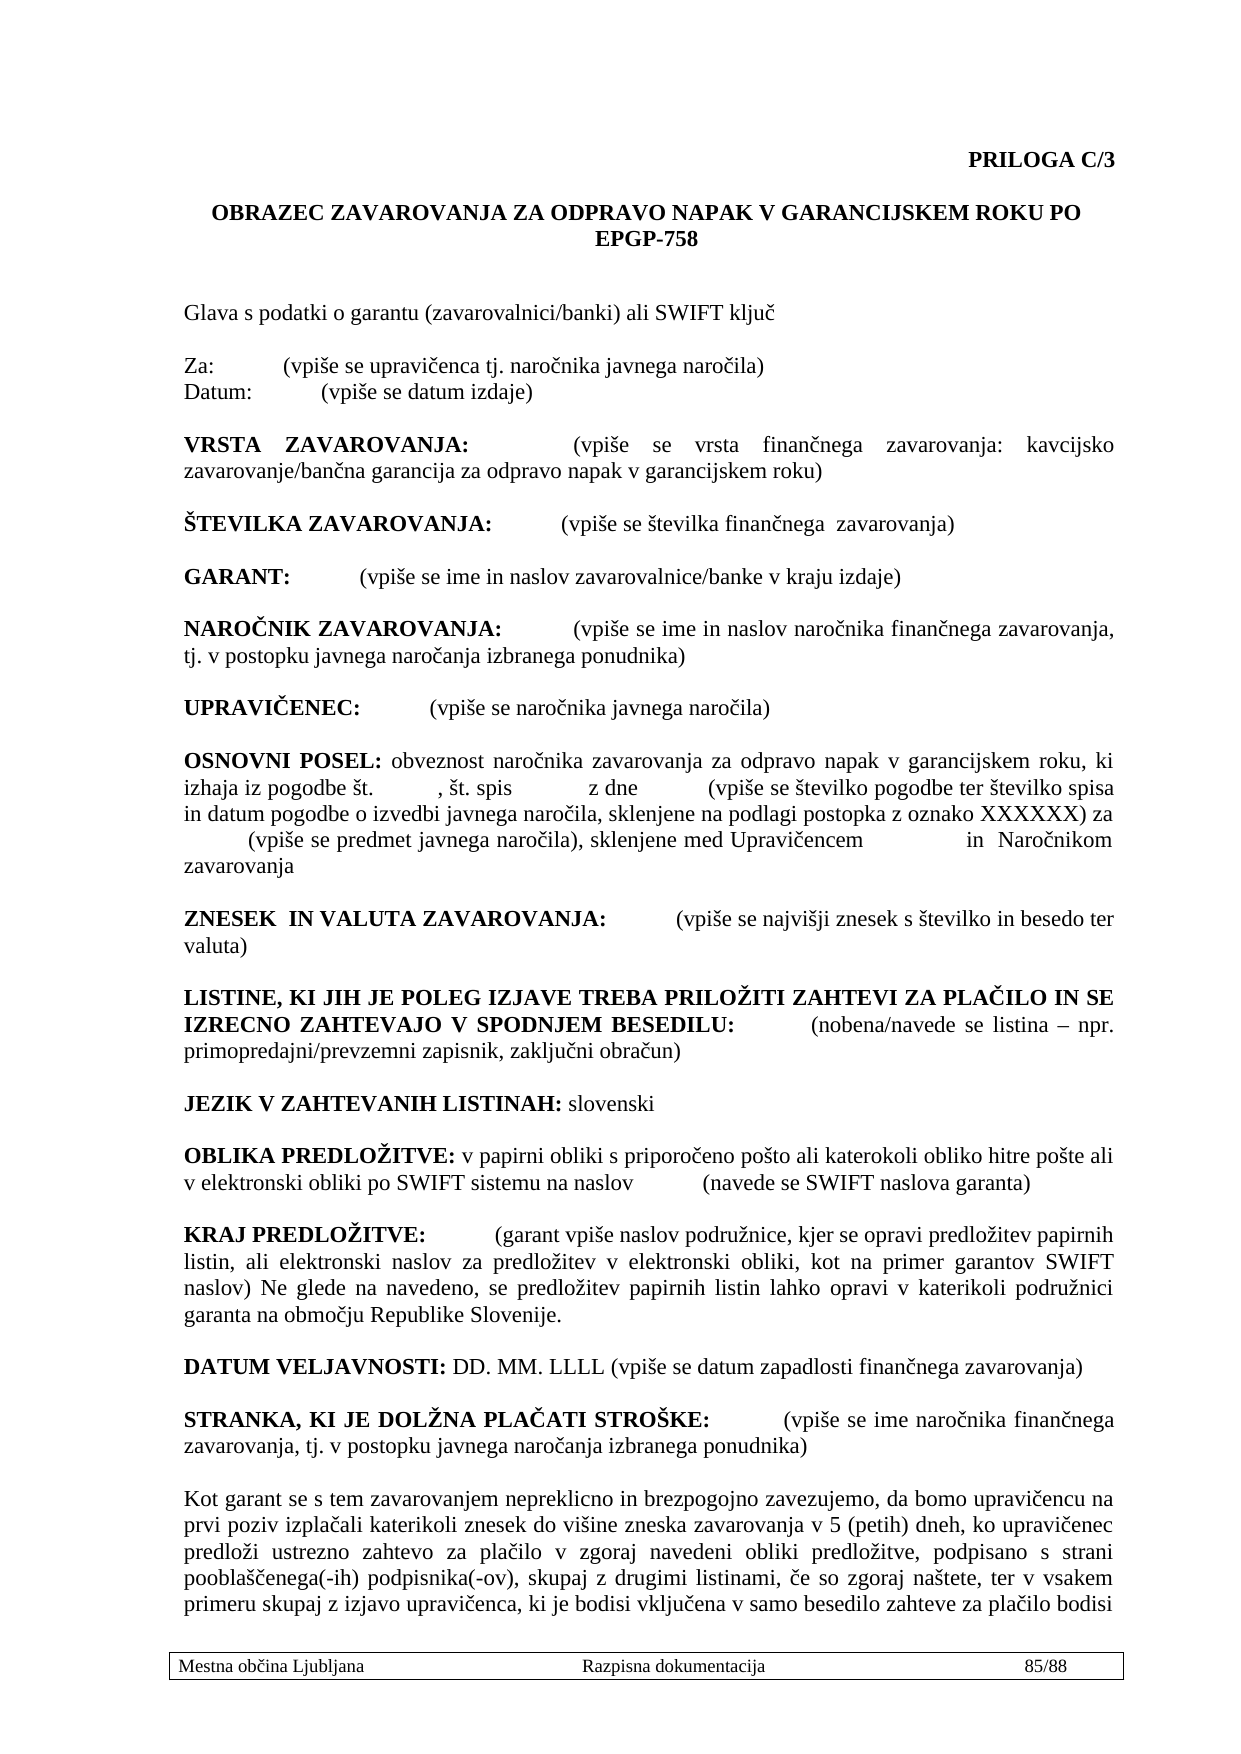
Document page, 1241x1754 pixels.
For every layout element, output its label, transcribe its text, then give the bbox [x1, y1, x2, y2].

text Za: (vpiše se upravičenca tj. naročnika javnega naročila) [184, 352, 1115, 378]
text Datum: (vpiše se datum izdaje) [184, 378, 1115, 404]
text OSNOVNI POSEL: obveznost naročnika zavarovanja za odpravo napak v garancijskem roku, ki izhaja iz pogodbe št. , št. spis z dne (vpiše se številko pogodbe ter številko spisa in datum pogodbe o izvedbi javnega naročila, sklenjene na podlagi postopka z oznako XXXXXX) za (vpiše se predmet javnega naročila), sklenjene med Upravičencem in Naročnikom zavarovanja [184, 747, 1115, 879]
text GARANT: (vpiše se ime in naslov zavarovalnice/banke v kraju izdaje) [184, 563, 1115, 589]
text JEZIK V ZAHTEVANIH LISTINAH: slovenski [184, 1090, 1115, 1116]
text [184, 1485, 1115, 1617]
text STRANKA, KI JE DOLŽNA PLAČATI STROŠKE: (vpiše se ime naročnika finančnega zavarovanja, tj. v postopku javnega naročanja izbranega ponudnika) [184, 1406, 1115, 1459]
text ŠTEVILKA ZAVAROVANJA: (vpiše se številka finančnega zavarovanja) [184, 510, 1115, 536]
text Glava s podatki o garantu (zavarovalnici/banki) ali SWIFT ključ [184, 299, 1115, 326]
text ZNESEK IN VALUTA ZAVAROVANJA: (vpiše se najvišji znesek s številko in besedo ter valuta) [184, 905, 1115, 958]
text OBLIKA PREDLOŽITVE: v papirni obliki s priporočeno pošto ali katerokoli obliko hitre pošte ali v elektronski obliki po SWIFT sistemu na naslov (navede se SWIFT naslova garanta) [184, 1142, 1115, 1195]
text PRILOGA C/3 [66, 146, 1115, 172]
text DATUM VELJAVNOSTI: DD. MM. LLLL (vpiše se datum zapadlosti finančnega zavarovanja) [184, 1353, 1115, 1380]
text OBRAZEC ZAVAROVANJA ZA ODPRAVO NAPAK V GARANCIJSKEM ROKU PO EPGP-758 [178, 198, 1115, 251]
text KRAJ PREDLOŽITVE: (garant vpiše naslov podružnice, kjer se opravi predložitev papirnih listin, ali elektronski naslov za predložitev v elektronski obliki, kot na primer garantov SWIFT naslov) Ne glede na navedeno, se predložitev papirnih listin lahko opravi v katerikoli podružnici garanta na območju Republike Slovenije. [184, 1222, 1115, 1327]
text LISTINE, KI JIH JE POLEG IZJAVE TREBA PRILOŽITI ZAHTEVI ZA PLAČILO IN SE IZRECNO ZAHTEVAJO V SPODNJEM BESEDILU: (nobena/navede se listina – npr. primopredajni/prevzemni zapisnik, zaključni obračun) [184, 984, 1115, 1063]
text NAROČNIK ZAVAROVANJA: (vpiše se ime in naslov naročnika finančnega zavarovanja, tj. v postopku javnega naročanja izbranega ponudnika) [184, 615, 1115, 668]
text UPRAVIČENEC: (vpiše se naročnika javnega naročila) [184, 694, 1115, 721]
text VRSTA ZAVAROVANJA: (vpiše se vrsta finančnega zavarovanja: kavcijsko zavarovanje/bančna garancija za odpravo napak v garancijskem roku) [184, 431, 1115, 484]
